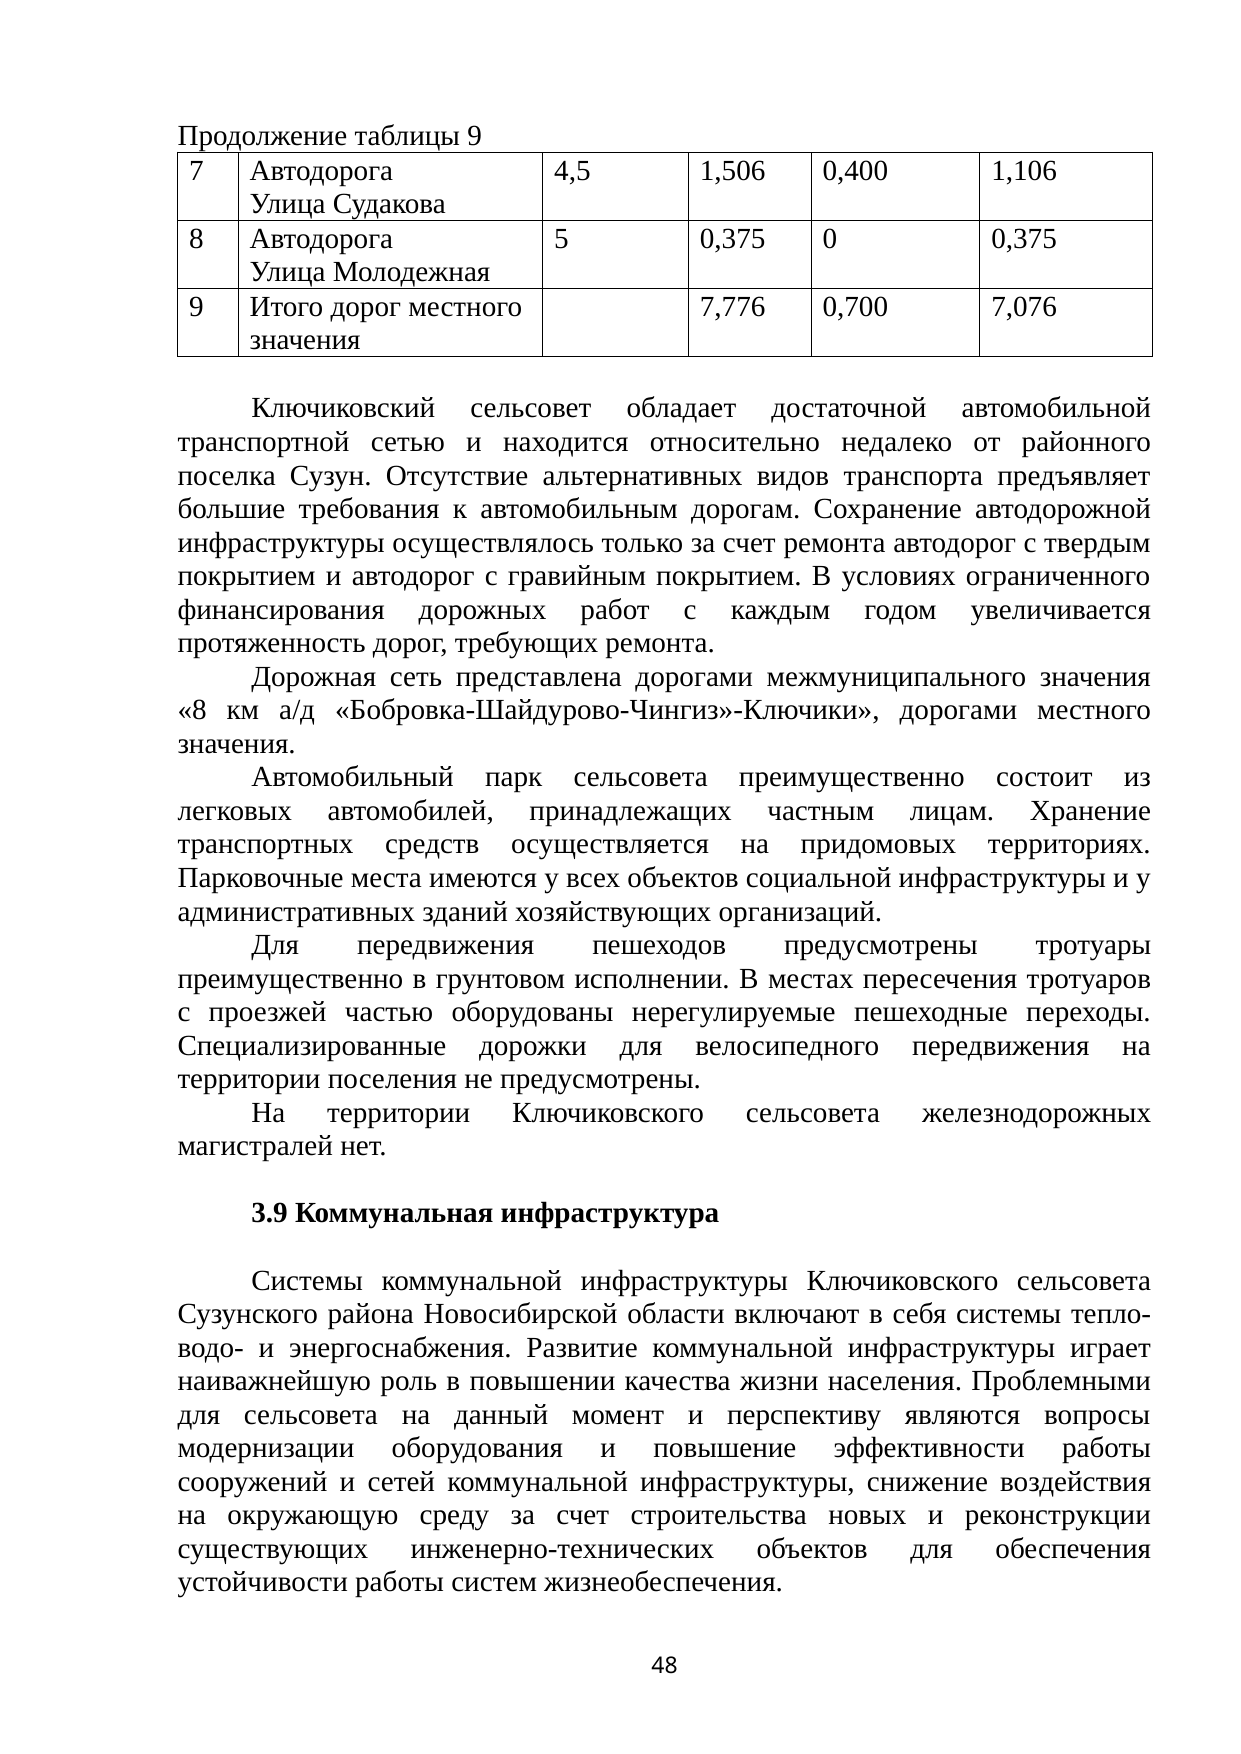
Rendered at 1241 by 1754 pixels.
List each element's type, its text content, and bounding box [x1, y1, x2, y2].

table_header 7 [178, 153, 238, 220]
table_header 1,106 [980, 153, 1152, 220]
text Для передвижения пешеходов предусмотрены тротуары преимущественно в грунтовом исполнении. В местах пересечения тротуаров с проезжей частью оборудованы нерегулируемые пешеходные переходы. Специализированные дорожки для велосипедного передвижения на территории поселения не предусмотрены. [177, 927, 1152, 1095]
text На территории Ключиковского сельсовета железнодорожных магистралей нет. [177, 1095, 1152, 1162]
table_cell 9 [178, 289, 238, 356]
text Дорожная сеть представлена дорогами межмуниципального значения «8 км а/д «Бобровка-Шайдурово-Чингиз»-Ключики», дорогами местного значения. [177, 659, 1152, 759]
text Автомобильный парк сельсовета преимущественно состоит из легковых автомобилей, принадлежащих частным лицам. Хранение транспортных средств осуществляется на придомовых территориях. Парковочные места имеются у всех объектов социальной инфраструктуры и у административных зданий хозяйствующих организаций. [177, 759, 1152, 927]
table_header 1,506 [689, 153, 811, 220]
table_cell Автодорога Улица Молодежная [239, 221, 542, 288]
table_cell 5 [543, 221, 688, 288]
subtitle 3.9 Коммунальная инфраструктура [177, 1196, 1152, 1229]
table_cell 0,375 [980, 221, 1152, 288]
table_cell 0 [812, 221, 979, 288]
table_cell 8 [178, 221, 238, 288]
table_header Автодорога Улица Судакова [239, 153, 542, 220]
text Системы коммунальной инфраструктуры Ключиковского сельсовета Сузунского района Новосибирской области включают в себя системы тепло- водо- и энергоснабжения. Развитие коммунальной инфраструктуры играет наиважнейшую роль в повышении качества жизни населения. Проблемными для сельсовета на данный момент и перспективу являются вопросы модернизации оборудования и повышение эффективности работы сооружений и сетей коммунальной инфраструктуры, снижение воздействия на окружающую среду за счет строительства новых и реконструкции существующих инженерно-технических объектов для обеспечения устойчивости работы систем жизнеобеспечения. [177, 1263, 1152, 1598]
table_cell [543, 289, 688, 356]
table_cell 0,375 [689, 221, 811, 288]
table_header 4,5 [543, 153, 688, 220]
table_cell 7,776 [689, 289, 811, 356]
table_header 0,400 [812, 153, 979, 220]
table_cell 0,700 [812, 289, 979, 356]
text Продолжение таблицы 9 [177, 118, 1152, 152]
table_cell Итого дорог местного значения [239, 289, 542, 356]
table_cell 7,076 [980, 289, 1152, 356]
text Ключиковский сельсовет обладает достаточной автомобильной транспортной сетью и находится относительно недалеко от районного поселка Сузун. Отсутствие альтернативных видов транспорта предъявляет большие требования к автомобильным дорогам. Сохранение автодорожной инфраструктуры осуществлялось только за счет ремонта автодорог с твердым покрытием и автодорог с гравийным покрытием. В условиях ограниченного финансирования дорожных работ с каждым годом увеличивается протяженность дорог, требующих ремонта. [177, 391, 1152, 659]
